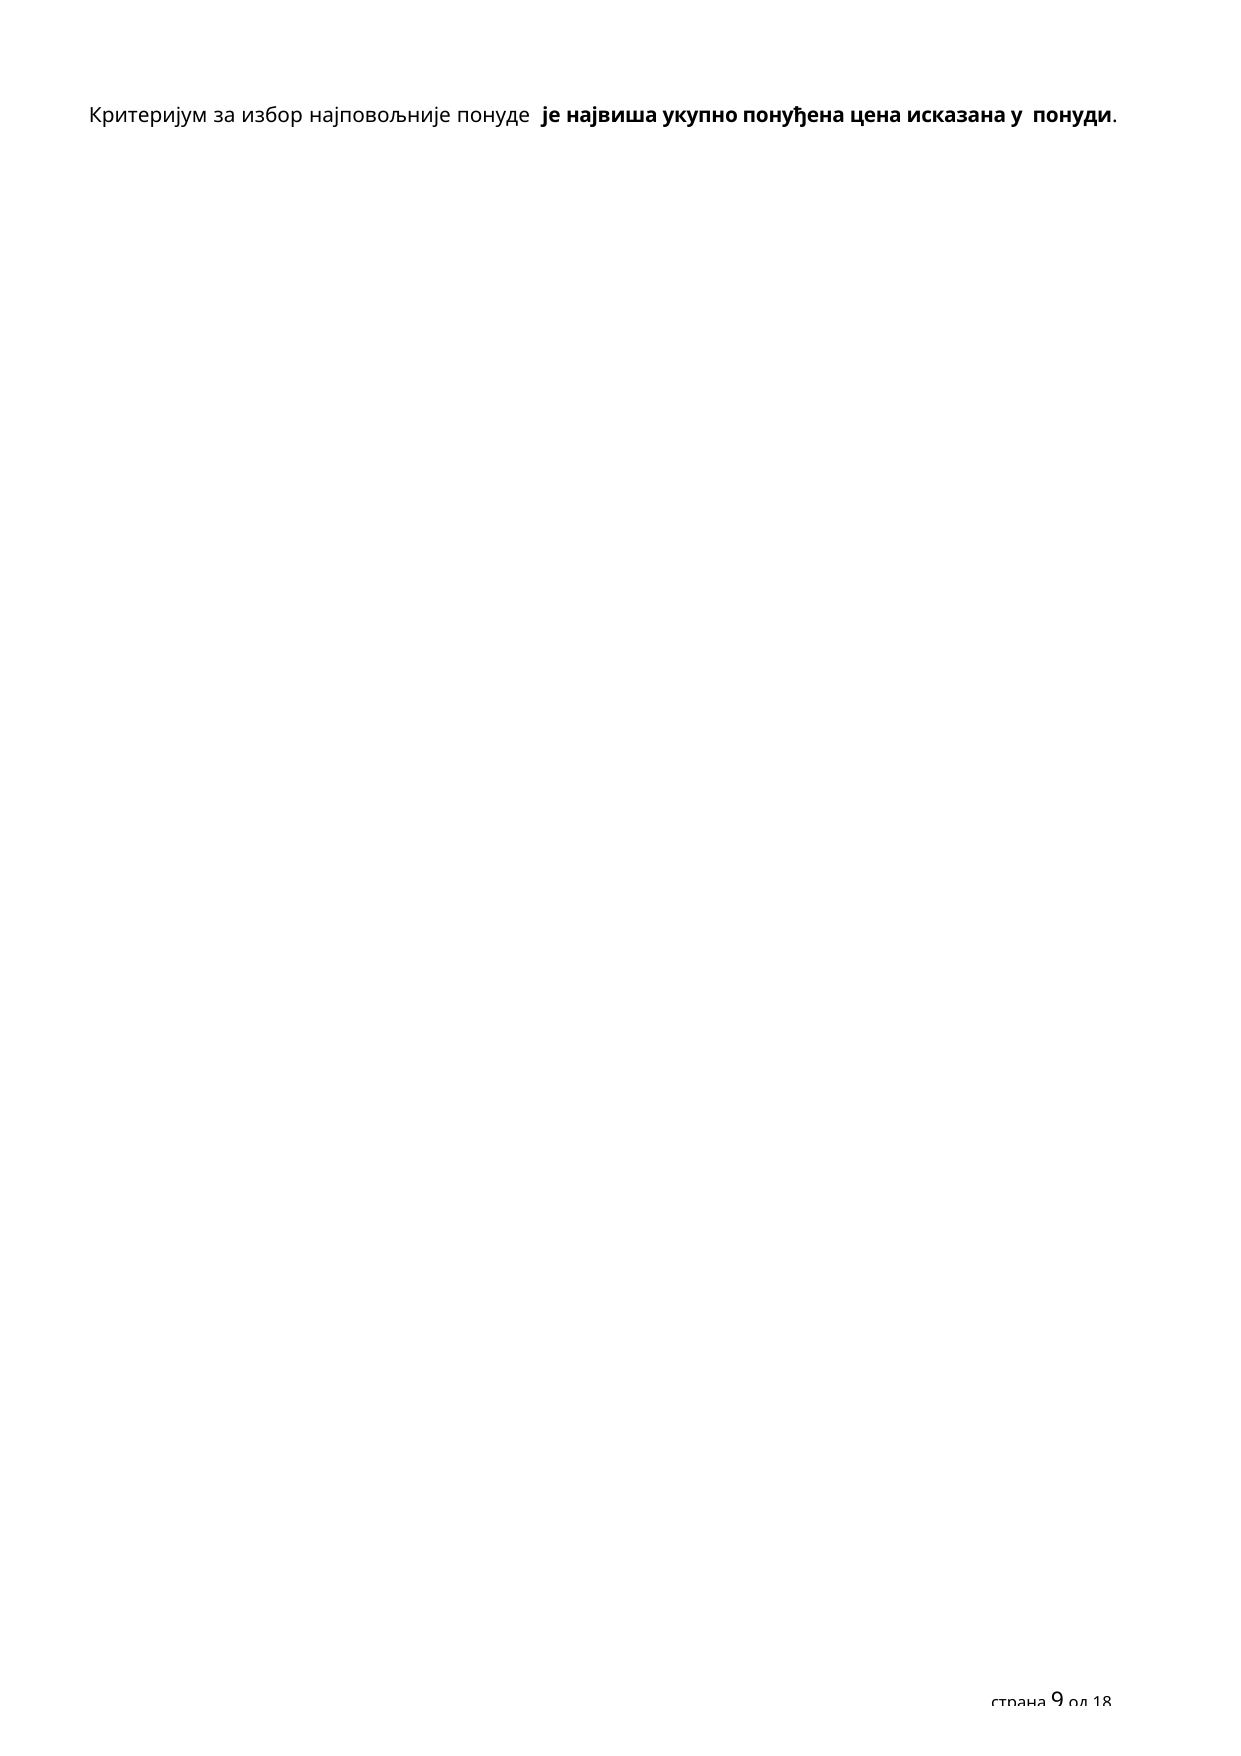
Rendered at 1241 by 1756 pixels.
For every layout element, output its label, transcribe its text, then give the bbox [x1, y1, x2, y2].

text Критеријум за избор најповољније понуде је највиша укупно понуђена цена исказана у понуди. [89, 100, 1151, 128]
